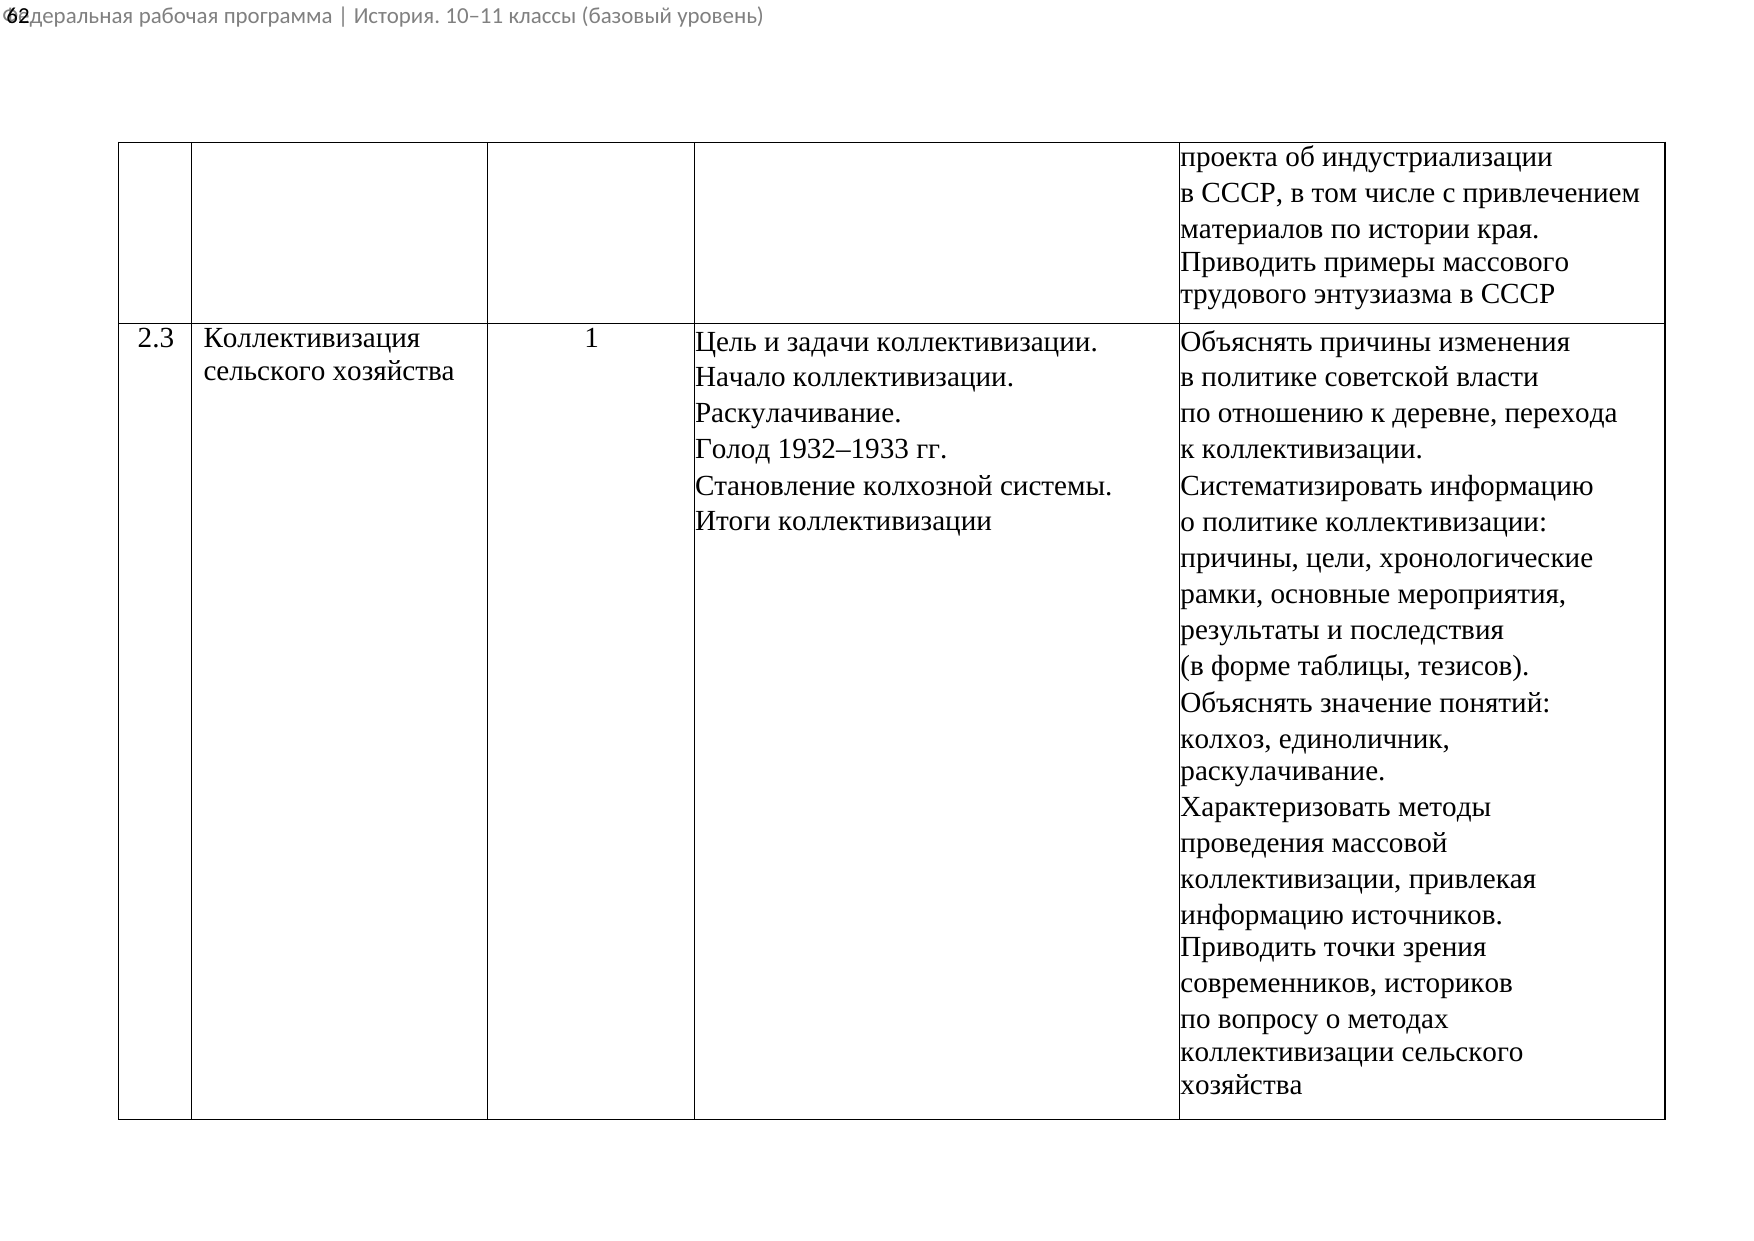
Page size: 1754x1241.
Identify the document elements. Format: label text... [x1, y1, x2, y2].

table_header [695, 143, 1179, 323]
table_cell Объяснять причины изменения в политике советской власти по отношению к деревне, перехода к коллективизации. Систематизировать информацию о политике коллективизации: причины, цели, хронологические рамки, основные мероприятия, результаты и последствия (в форме таблицы, тезисов). Объяснять значение понятий: колхоз, единоличник, раскулачивание. Характеризовать методы проведения массовой коллективизации, привлекая информацию источников. Приводить точки зрения современников, историков по вопросу о методах коллективизации сельского хозяйства [1180, 324, 1664, 1119]
table_cell Цель и задачи коллективизации. Начало коллективизации. Раскулачивание. Голод 1932–1933 гг. Становление колхозной системы. Итоги коллективизации [695, 324, 1179, 1119]
table_cell 1 [488, 324, 694, 1119]
table_header [119, 143, 191, 323]
table_cell Коллективизация сельского хозяйства [192, 324, 487, 1119]
table_header [488, 143, 694, 323]
table_cell 2.3 [119, 324, 191, 1119]
table_header проекта об индустриализации в СССР, в том числе с привлечением материалов по истории края. Приводить примеры массового трудового энтузиазма в СССР [1180, 143, 1664, 323]
table_header [192, 143, 487, 323]
